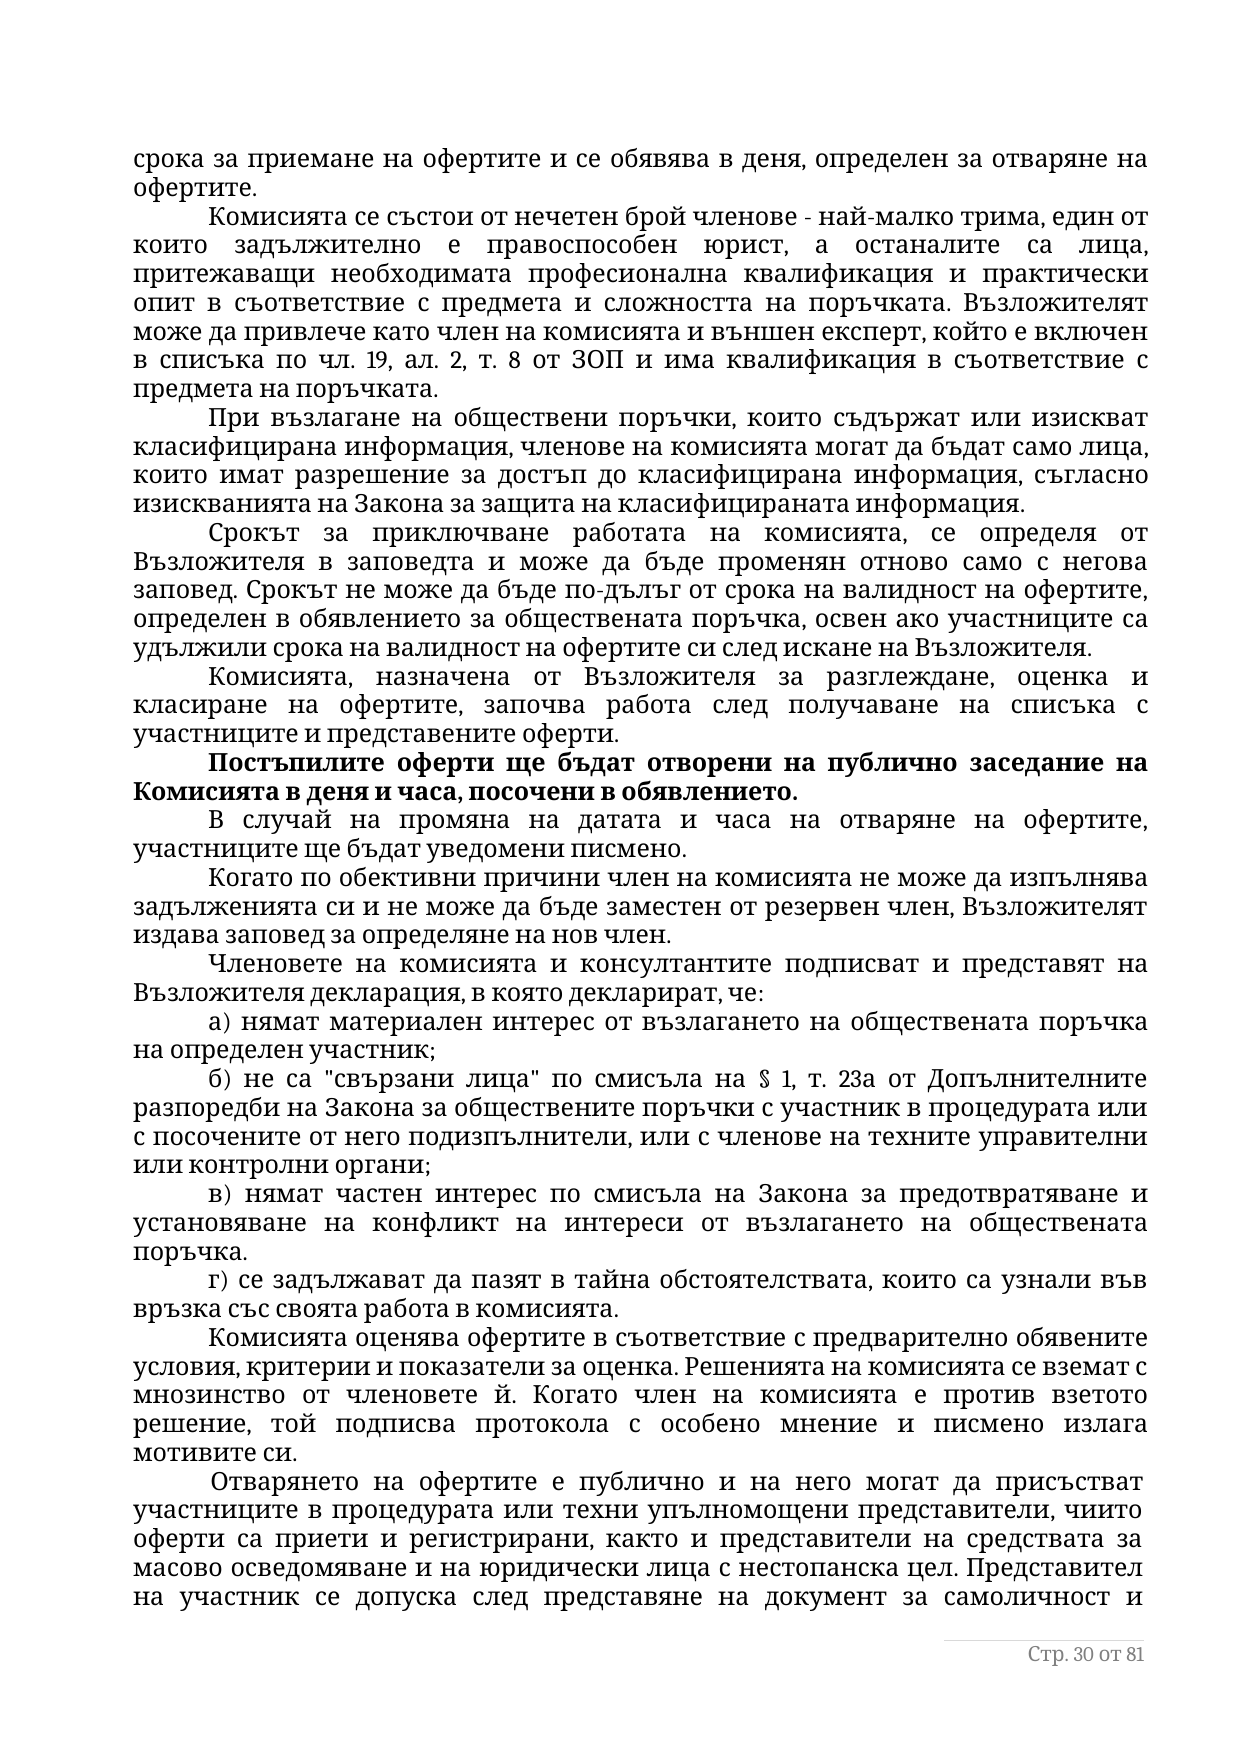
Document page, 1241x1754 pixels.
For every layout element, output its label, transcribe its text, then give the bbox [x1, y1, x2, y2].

text При възлагане на обществени поръчки, които съдържат или изискват класифицирана информация, членове на комисията могат да бъдат само лица, които имат разрешение за достъп до класифицирана информация, съгласно изискванията на Закона за защита на класифицираната информация. [133, 404, 1149, 519]
text Членовете на комисията и консултантите подписват и представят на Възложителя декларация, в която декларират, че: [133, 950, 1149, 1008]
text г) се задължават да пазят в тайна обстоятелствата, които са узнали във връзка със своята работа в комисията. [133, 1266, 1149, 1324]
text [133, 1468, 1144, 1611]
text а) нямат материален интерес от възлагането на обществената поръчка на определен участник; [133, 1008, 1149, 1065]
text Когато по обективни причини член на комисията не може да изпълнява задълженията си и не може да бъде заместен от резервен член, Възложителят издава заповед за определяне на нов член. [133, 864, 1149, 950]
text Постъпилите оферти ще бъдат отворени на публично заседание на Комисията в деня и часа, посочени в обявлението. [133, 749, 1149, 806]
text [133, 145, 1149, 203]
text В случай на промяна на датата и часа на отваряне на офертите, участниците ще бъдат уведомени писмено. [133, 806, 1149, 864]
text Срокът за приключване работата на комисията, се определя от Възложителя в заповедта и може да бъде променян отново само с негова заповед. Срокът не може да бъде по-дълъг от срока на валидност на офертите, определен в обявлението за обществената поръчка, освен ако участниците са удължили срока на валидност на офертите си след искане на Възложителя. [133, 519, 1149, 663]
text Комисията оценява офертите в съответствие с предварително обявените условия, критерии и показатели за оценка. Решенията на комисията се вземат с мнозинство от членовете й. Когато член на комисията е против взетото решение, той подписва протокола с особено мнение и писмено излага мотивите си. [133, 1324, 1149, 1468]
text в) нямат частен интерес по смисъла на Закона за предотвратяване и установяване на конфликт на интереси от възлагането на обществената поръчка. [133, 1180, 1149, 1266]
text б) не са "свързани лица" по смисъла на § 1, т. 23а от Допълнителните разпоредби на Закона за обществените поръчки с участник в процедурата или с посочените от него подизпълнители, или с членове на техните управителни или контролни органи; [133, 1065, 1149, 1180]
text Комисията се състои от нечетен брой членове - най-малко трима, един от които задължително е правоспособен юрист, а останалите са лица, притежаващи необходимата професионална квалификация и практически опит в съответствие с предмета и сложността на поръчката. Възложителят може да привлече като член на комисията и външен експерт, който е включен в списъка по чл. 19, ал. 2, т. 8 от ЗОП и има квалификация в съответствие с предмета на поръчката. [133, 203, 1149, 404]
text Комисията, назначена от Възложителя за разглеждане, оценка и класиране на офертите, започва работа след получаване на списъка с участниците и представените оферти. [133, 663, 1149, 749]
